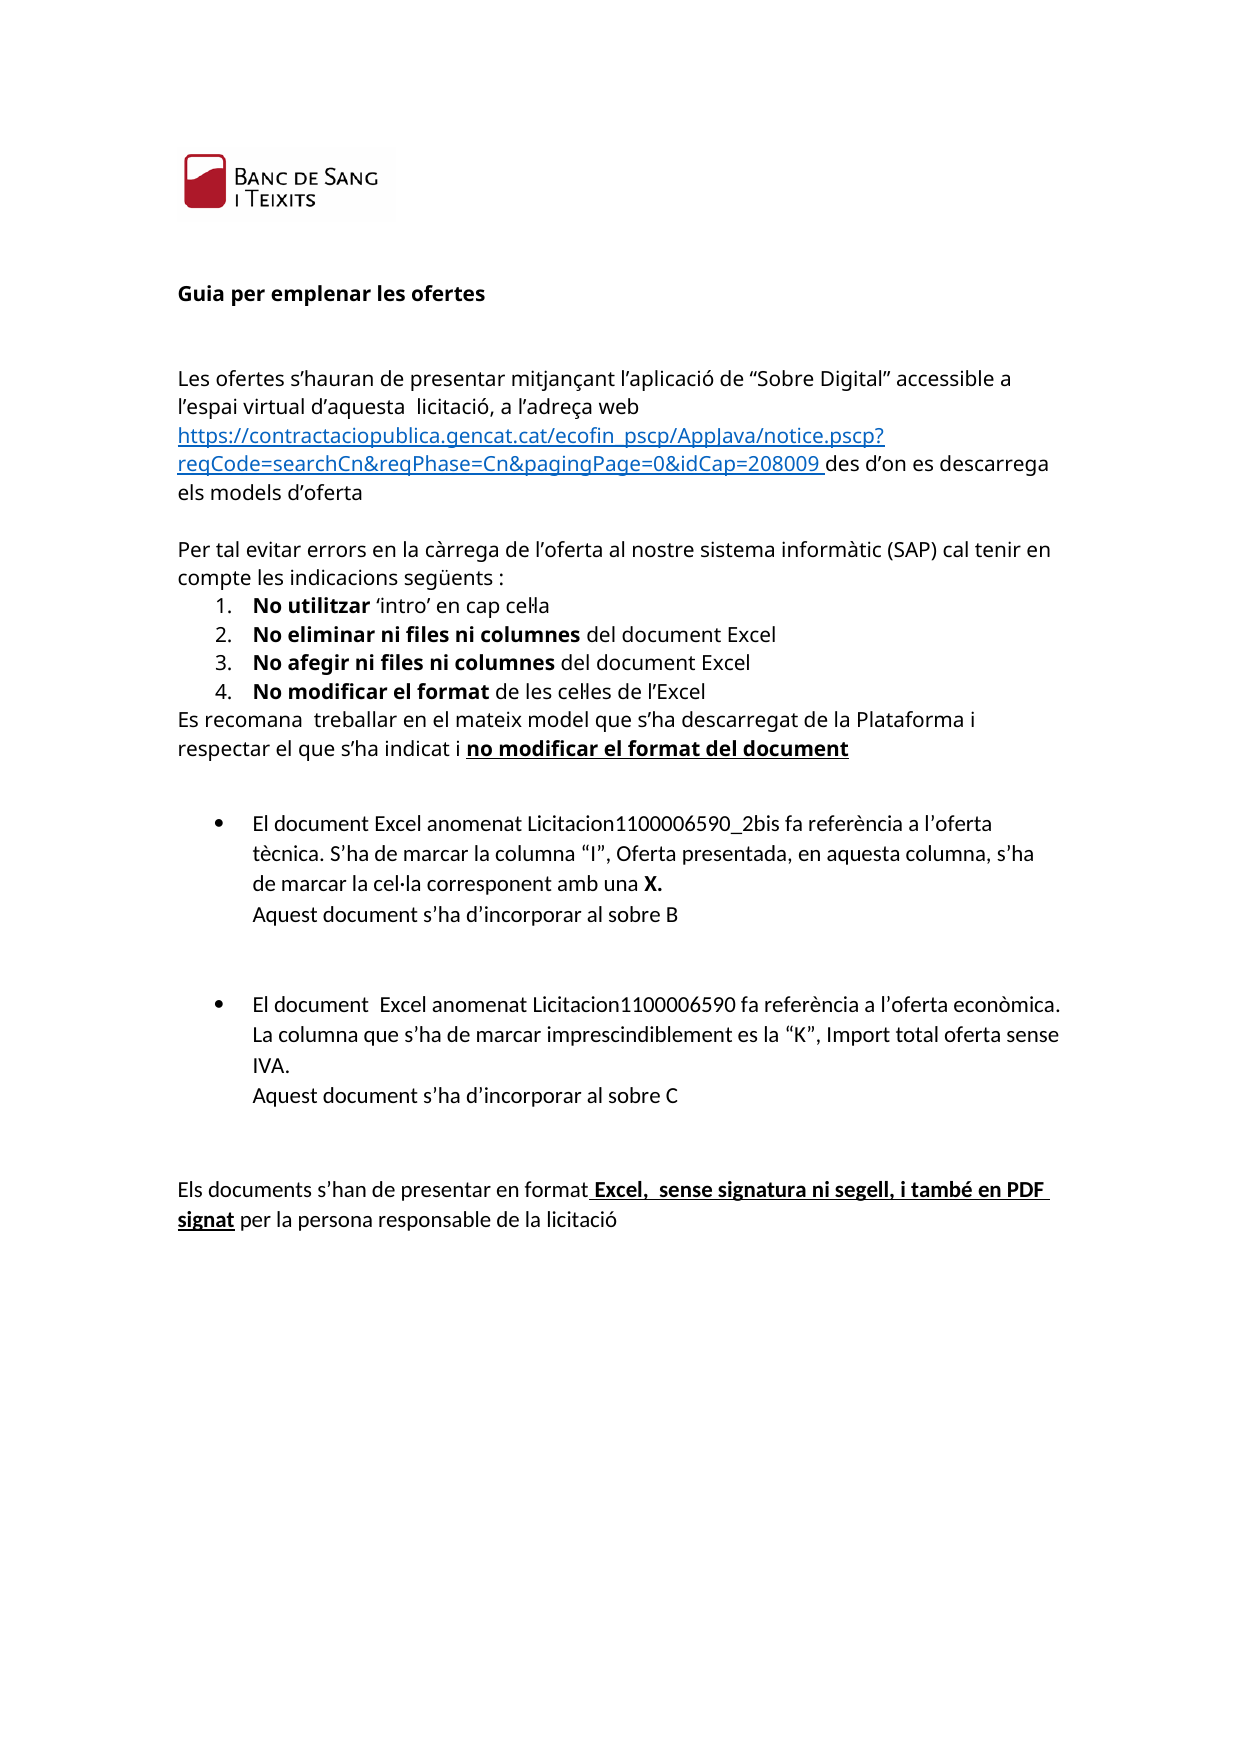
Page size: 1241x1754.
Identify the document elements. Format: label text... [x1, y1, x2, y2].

text Les ofertes s’hauran de presentar mitjançant l’aplicació de “Sobre Digital” accessible a l’espai virtual d’aquesta licitació, a l’adreça web https://contractaciopublica.gencat.cat/ecofin_pscp/AppJava/notice.pscp?reqCode=searchCn&reqPhase=Cn&pagingPage=0&idCap=208009 des d’on es descarrega els models d’oferta [177, 364, 1063, 506]
text Es recomana treballar en el mateix model que s’ha descarregat de la Plataforma i respectar el que s’ha indicat i no modificar el format del document [177, 705, 1063, 762]
text Guia per emplenar les ofertes [177, 279, 1063, 307]
list El document Excel anomenat Licitacion1100006590_2bis fa referència a l’oferta tècnica. S’ha de marcar la columna “I”, Oferta presentada, en aquesta columna, s’ha de marcar la cel·la corresponent amb una X. [215, 809, 1063, 897]
text Els documents s’han de presentar en format Excel, sense signatura ni segell, i també en PDF signat per la persona responsable de la licitació [177, 1175, 1063, 1233]
list Aquest document s’ha d’incorporar al sobre B [252, 900, 1063, 928]
list Aquest document s’ha d’incorporar al sobre C [252, 1081, 1063, 1109]
list No eliminar ni files ni columnes del document Excel [215, 620, 1063, 648]
text Per tal evitar errors en la càrrega de l’oferta al nostre sistema informàtic (SAP) cal tenir en compte les indicacions següents : [177, 535, 1063, 592]
list No modificar el format de les cel·les de l’Excel [215, 677, 1063, 705]
list No utilitzar ‘intro’ en cap cel·la [215, 592, 1063, 620]
list No afegir ni files ni columnes del document Excel [215, 648, 1063, 677]
list El document Excel anomenat Licitacion1100006590 fa referència a l’oferta econòmica. La columna que s’ha de marcar imprescindiblement es la “K”, Import total oferta sense IVA. [215, 990, 1063, 1079]
